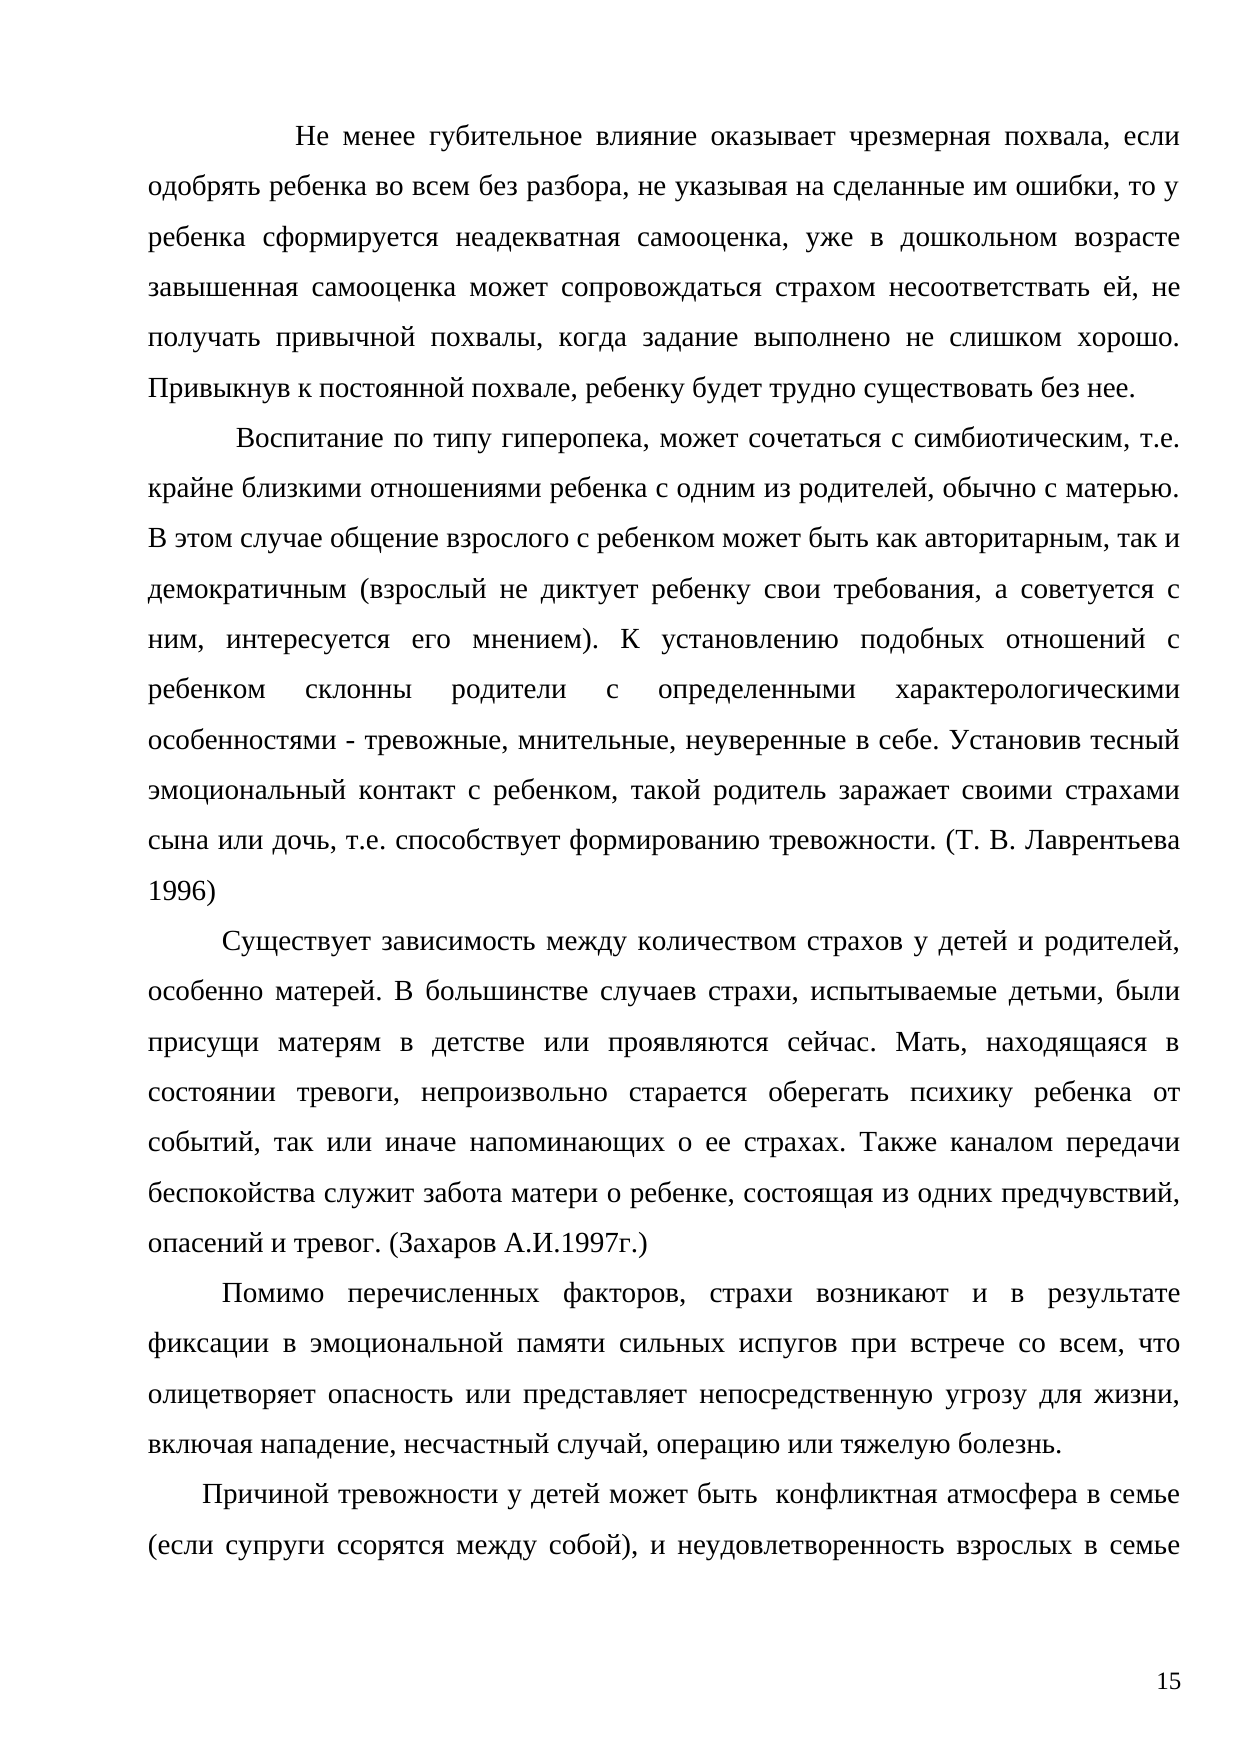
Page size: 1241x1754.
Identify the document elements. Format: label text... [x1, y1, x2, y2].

text Не менее губительное влияние оказывает чрезмерная похвала, если одобрять ребенка во всем без разбора, не указывая на сделанные им ошибки, то у ребенка сформируется неадекватная самооценка, уже в дошкольном возрасте завышенная самооценка может сопровождаться страхом несоответствать ей, не получать привычной похвалы, когда задание выполнено не слишком хорошо. Привыкнув к постоянной похвале, ребенку будет трудно существовать без нее. [148, 118, 1181, 403]
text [148, 1477, 1181, 1560]
text Существует зависимость между количеством страхов у детей и родителей, особенно матерей. В большинстве случаев страхи, испытываемые детьми, были присущи матерям в детстве или проявляются сейчас. Мать, находящаяся в состоянии тревоги, непроизвольно старается оберегать психику ребенка от событий, так или иначе напоминающих о ее страхах. Также каналом передачи беспокойства служит забота матери о ребенке, состоящая из одних предчувствий, опасений и тревог. (Захаров А.И.1997г.) [148, 923, 1181, 1258]
text Воспитание по типу гиперопека, может сочетаться с симбиотическим, т.е. крайне близкими отношениями ребенка с одним из родителей, обычно с матерью. В этом случае общение взрослого с ребенком может быть как авторитарным, так и демократичным (взрослый не диктует ребенку свои требования, а советуется с ним, интересуется его мнением). К установлению подобных отношений с ребенком склонны родители с определенными характерологическими особенностями - тревожные, мнительные, неуверенные в себе. Установив тесный эмоциональный контакт с ребенком, такой родитель заражает своими страхами сына или дочь, т.е. способствует формированию тревожности. (Т. В. Лаврентьева 1996) [148, 420, 1181, 906]
text Помимо перечисленных факторов, страхи возникают и в результате фиксации в эмоциональной памяти сильных испугов при встрече со всем, что олицетворяет опасность или представляет непосредственную угрозу для жизни, включая нападение, несчастный случай, операцию или тяжелую болезнь. [148, 1275, 1181, 1460]
